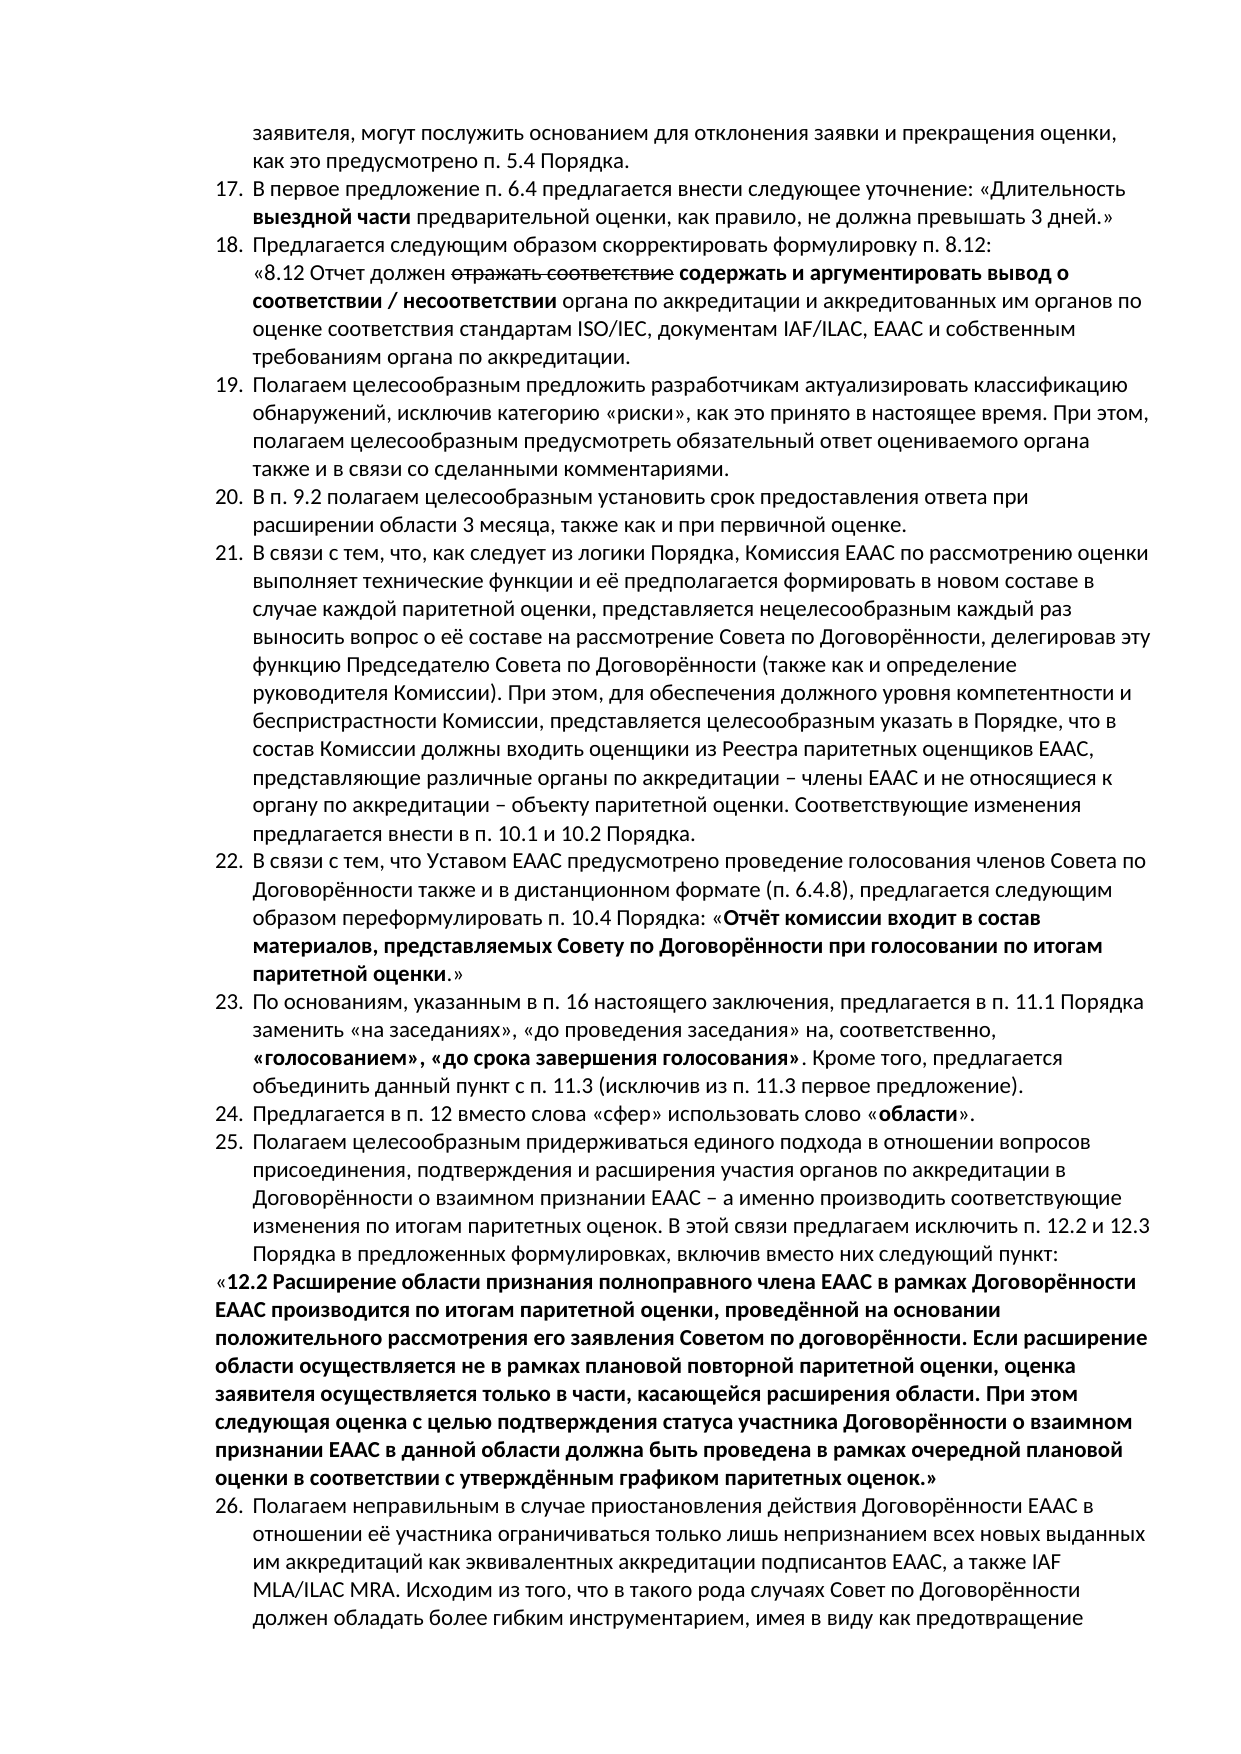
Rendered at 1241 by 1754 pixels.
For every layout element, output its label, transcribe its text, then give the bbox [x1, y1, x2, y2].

list В связи с тем, что, как следует из логики Порядка, Комиссия ЕААС по рассмотрению оценки выполняет технические функции и её предполагается формировать в новом составе в случае каждой паритетной оценки, представляется нецелесообразным каждый раз выносить вопрос о её составе на рассмотрение Совета по Договорённости, делегировав эту функцию Председателю Совета по Договорённости (также как и определение руководителя Комиссии). При этом, для обеспечения должного уровня компетентности и беспристрастности Комиссии, представляется целесообразным указать в Порядке, что в состав Комиссии должны входить оценщики из Реестра паритетных оценщиков ЕААС, представляющие различные органы по аккредитации – члены ЕААС и не относящиеся к органу по аккредитации – объекту паритетной оценки. Соответствующие изменения предлагается внести в п. 10.1 и 10.2 Порядка. [215, 538, 1152, 847]
list В связи с тем, что Уставом ЕААС предусмотрено проведение голосования членов Совета по Договорённости также и в дистанционном формате (п. 6.4.8), предлагается следующим образом переформулировать п. 10.4 Порядка: «Отчёт комиссии входит в состав материалов, представляемых Совету по Договорённости при голосовании по итогам паритетной оценки.» [215, 847, 1152, 987]
list Полагаем целесообразным придерживаться единого подхода в отношении вопросов присоединения, подтверждения и расширения участия органов по аккредитации в Договорённости о взаимном признании ЕААС – а именно производить соответствующие изменения по итогам паритетных оценок. В этой связи предлагаем исключить п. 12.2 и 12.3 Порядка в предложенных формулировках, включив вместо них следующий пункт: [215, 1127, 1152, 1267]
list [215, 118, 1152, 174]
text «12.2 Расширение области признания полноправного члена ЕААС в рамках Договорённости ЕААС производится по итогам паритетной оценки, проведённой на основании положительного рассмотрения его заявления Советом по договорённости. Если расширение области осуществляется не в рамках плановой повторной паритетной оценки, оценка заявителя осуществляется только в части, касающейся расширения области. При этом следующая оценка с целью подтверждения статуса участника Договорённости о взаимном признании ЕААС в данной области должна быть проведена в рамках очередной плановой оценки в соответствии с утверждённым графиком паритетных оценок.» [215, 1267, 1152, 1491]
list В п. 9.2 полагаем целесообразным установить срок предоставления ответа при расширении области 3 месяца, также как и при первичной оценке. [215, 482, 1152, 538]
list Предлагается в п. 12 вместо слова «сфер» использовать слово «области». [215, 1099, 1152, 1127]
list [215, 1491, 1152, 1631]
list Полагаем целесообразным предложить разработчикам актуализировать классификацию обнаружений, исключив категорию «риски», как это принято в настоящее время. При этом, полагаем целесообразным предусмотреть обязательный ответ оцениваемого органа также и в связи со сделанными комментариями. [215, 370, 1152, 482]
list Предлагается следующим образом скорректировать формулировку п. 8.12: [215, 230, 1152, 258]
list «8.12 Отчет должен отражать соответствие содержать и аргументировать вывод о соответствии / несоответствии органа по аккредитации и аккредитованных им органов по оценке соответствия стандартам ISO/IEC, документам IAF/ILAC, ЕААС и собственным требованиям органа по аккредитации. [252, 258, 1152, 370]
list По основаниям, указанным в п. 16 настоящего заключения, предлагается в п. 11.1 Порядка заменить «на заседаниях», «до проведения заседания» на, соответственно, «голосованием», «до срока завершения голосования». Кроме того, предлагается объединить данный пункт с п. 11.3 (исключив из п. 11.3 первое предложение). [215, 987, 1152, 1099]
list В первое предложение п. 6.4 предлагается внести следующее уточнение: «Длительность выездной части предварительной оценки, как правило, не должна превышать 3 дней.» [215, 174, 1152, 230]
